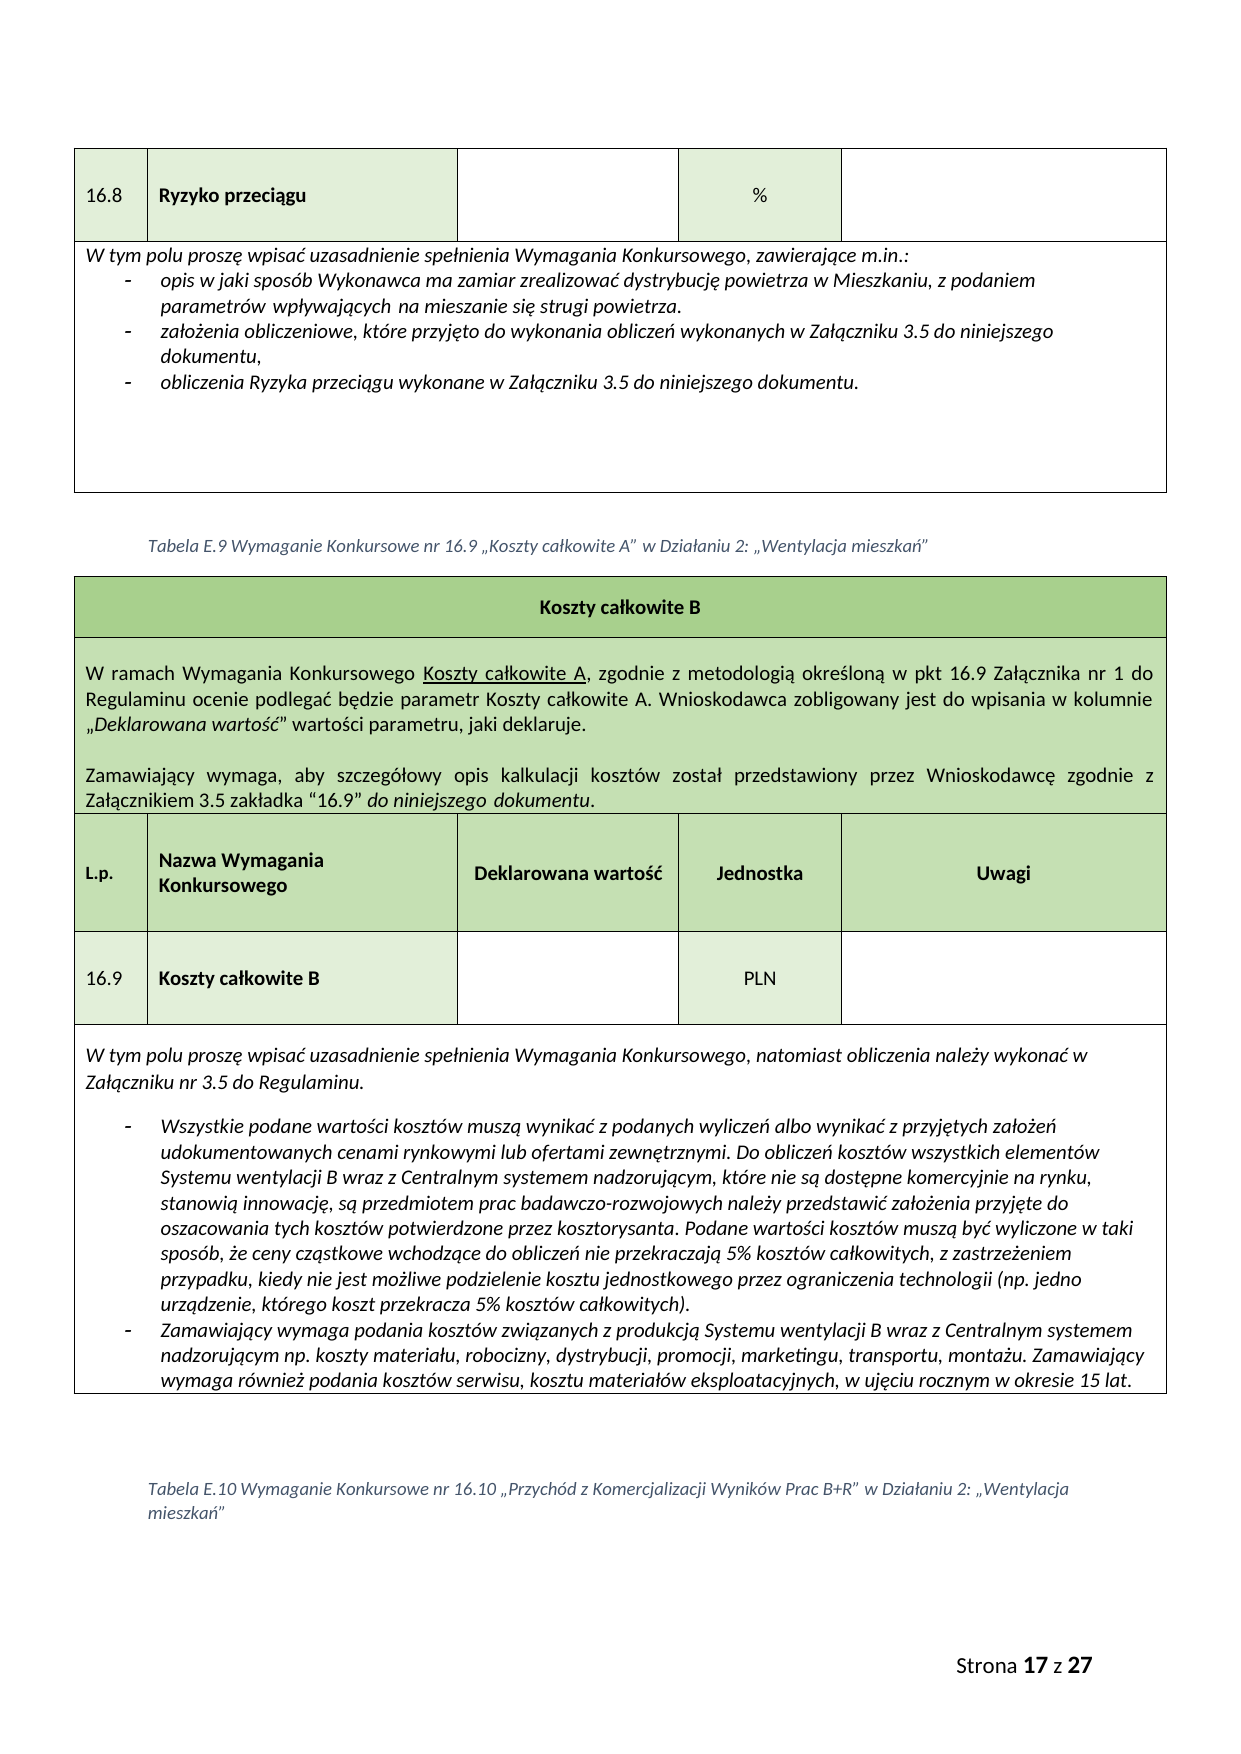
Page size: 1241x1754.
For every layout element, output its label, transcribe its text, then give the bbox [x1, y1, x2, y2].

table_cell W tym polu proszę wpisać uzasadnienie spełnienia Wymagania Konkursowego, natomiast obliczenia należy wykonać w Załączniku nr 3.5 do Regulaminu. Wszystkie podane wartości kosztów muszą wynikać z podanych wyliczeń albo wynikać z przyjętych założeń udokumentowanych cenami rynkowymi lub ofertami zewnętrznymi. Do obliczeń kosztów wszystkich elementów Systemu wentylacji B wraz z Centralnym systemem nadzorującym, które nie są dostępne komercyjnie na rynku, stanowią innowację, są przedmiotem prac badawczo-rozwojowych należy przedstawić założenia przyjęte do oszacowania tych kosztów potwierdzone przez kosztorysanta. Podane wartości kosztów muszą być wyliczone w taki sposób, że ceny cząstkowe wchodzące do obliczeń nie przekraczają 5% kosztów całkowitych, z zastrzeżeniem przypadku, kiedy nie jest możliwe podzielenie kosztu jednostkowego przez ograniczenia technologii (np. jedno urządzenie, którego koszt przekracza 5% kosztów całkowitych). Zamawiający wymaga podania kosztów związanych z produkcją Systemu wentylacji B wraz z Centralnym systemem nadzorującym np. koszty materiału, robocizny, dystrybucji, promocji, marketingu, transportu, montażu. Zamawiający wymaga również podania kosztów serwisu, kosztu materiałów eksploatacyjnych, w ujęciu rocznym w okresie 15 lat. [75, 1025, 1166, 1393]
table_cell W tym polu proszę wpisać uzasadnienie spełnienia Wymagania Konkursowego, zawierające m.in.: opis w jaki sposób Wykonawca ma zamiar zrealizować dystrybucję powietrza w Mieszkaniu, z podaniem parametrów wpływających na mieszanie się strugi powietrza. założenia obliczeniowe, które przyjęto do wykonania obliczeń wykonanych w Załączniku 3.5 do niniejszego dokumentu, obliczenia Ryzyka przeciągu wykonane w Załączniku 3.5 do niniejszego dokumentu. [75, 242, 1166, 492]
table_header Koszty całkowite B [75, 577, 1166, 637]
table_cell Ryzyko przeciągu [148, 149, 457, 241]
table_cell [458, 932, 678, 1024]
table_cell Koszty całkowite B [148, 932, 457, 1024]
table_cell W ramach Wymagania Konkursowego Koszty całkowite A, zgodnie z metodologią określoną w pkt 16.9 Załącznika nr 1 do Regulaminu ocenie podlegać będzie parametr Koszty całkowite A. Wnioskodawca zobligowany jest do wpisania w kolumnie „Deklarowana wartość” wartości parametru, jaki deklaruje. Zamawiający wymaga, aby szczegółowy opis kalkulacji kosztów został przedstawiony przez Wnioskodawcę zgodnie z Załącznikiem 3.5 zakładka “16.9” do niniejszego dokumentu. [75, 638, 1166, 813]
table_cell Jednostka [679, 814, 841, 931]
table_cell Deklarowana wartość [458, 814, 678, 931]
table_cell [458, 149, 678, 241]
table_cell 16.9 [75, 932, 147, 1024]
text Tabela E.9 Wymaganie Konkursowe nr 16.9 „Koszty całkowite A” w Działaniu 2: „Wentylacja mieszkań” [148, 535, 1092, 558]
table_cell % [679, 149, 841, 241]
table_cell L.p. [75, 814, 147, 931]
table_cell [842, 932, 1166, 1024]
table_cell Uwagi [842, 814, 1166, 931]
table_cell PLN [679, 932, 841, 1024]
text Tabela E.10 Wymaganie Konkursowe nr 16.10 „Przychód z Komercjalizacji Wyników Prac B+R” w Działaniu 2: „Wentylacja mieszkań” [148, 1477, 1092, 1524]
table_cell Nazwa Wymagania Konkursowego [148, 814, 457, 931]
table_cell [842, 149, 1166, 241]
table_cell 16.8 [75, 149, 147, 241]
